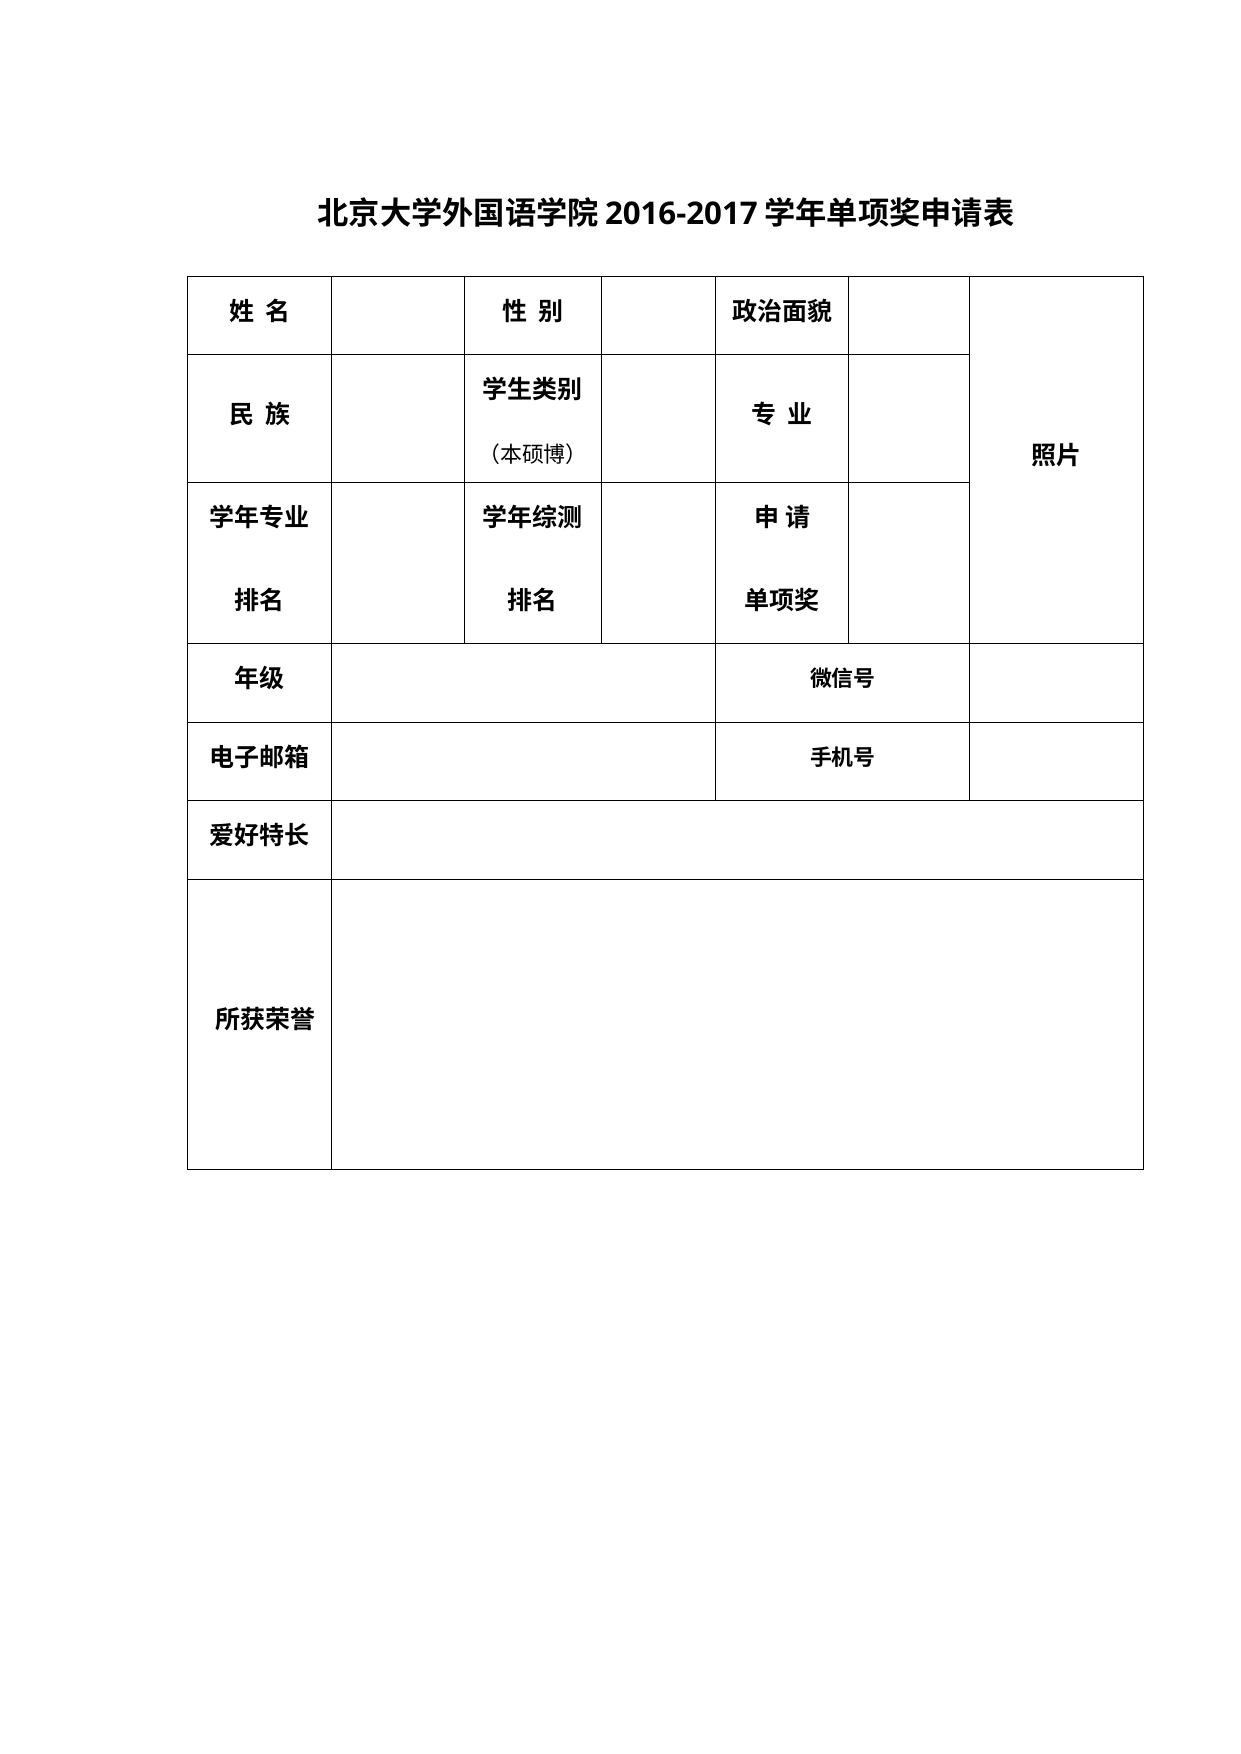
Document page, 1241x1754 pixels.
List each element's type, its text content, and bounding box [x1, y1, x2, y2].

table_cell [332, 723, 715, 800]
table_cell 申 请 单项奖 [716, 483, 848, 643]
table_cell 微信号 [716, 644, 969, 722]
table_cell 姓 名 [188, 277, 331, 354]
table_cell 所获荣誉 [188, 880, 331, 1168]
table_cell [332, 355, 464, 482]
table_cell [970, 644, 1143, 722]
table_cell [602, 277, 715, 354]
table_cell 照片 [970, 277, 1143, 643]
table_cell [849, 355, 969, 482]
table_cell [332, 801, 1143, 879]
table_cell [970, 723, 1143, 800]
table_cell 手机号 [716, 723, 969, 800]
table_cell 年级 [188, 644, 331, 722]
table_cell [332, 880, 1143, 1168]
table_cell 学年综测 排名 [465, 483, 601, 643]
table_cell [602, 483, 715, 643]
table_cell 学生类别（本硕博） [465, 355, 601, 482]
table_cell [332, 483, 464, 643]
table_cell [332, 644, 715, 722]
table_cell [602, 355, 715, 482]
table_cell 电子邮箱 [188, 723, 331, 800]
table_cell 政治面貌 [716, 277, 848, 354]
table_cell [849, 277, 969, 354]
table_cell 爱好特长 [188, 801, 331, 879]
table_header 北京大学外国语学院2016-2017学年单项奖申请表 [188, 162, 1144, 276]
table_cell [849, 483, 969, 643]
table_cell 性 别 [465, 277, 601, 354]
table_cell 学年专业 排名 [188, 483, 331, 643]
table_cell 专 业 [716, 355, 848, 482]
table_cell 民 族 [188, 355, 331, 482]
table_cell [332, 277, 464, 354]
